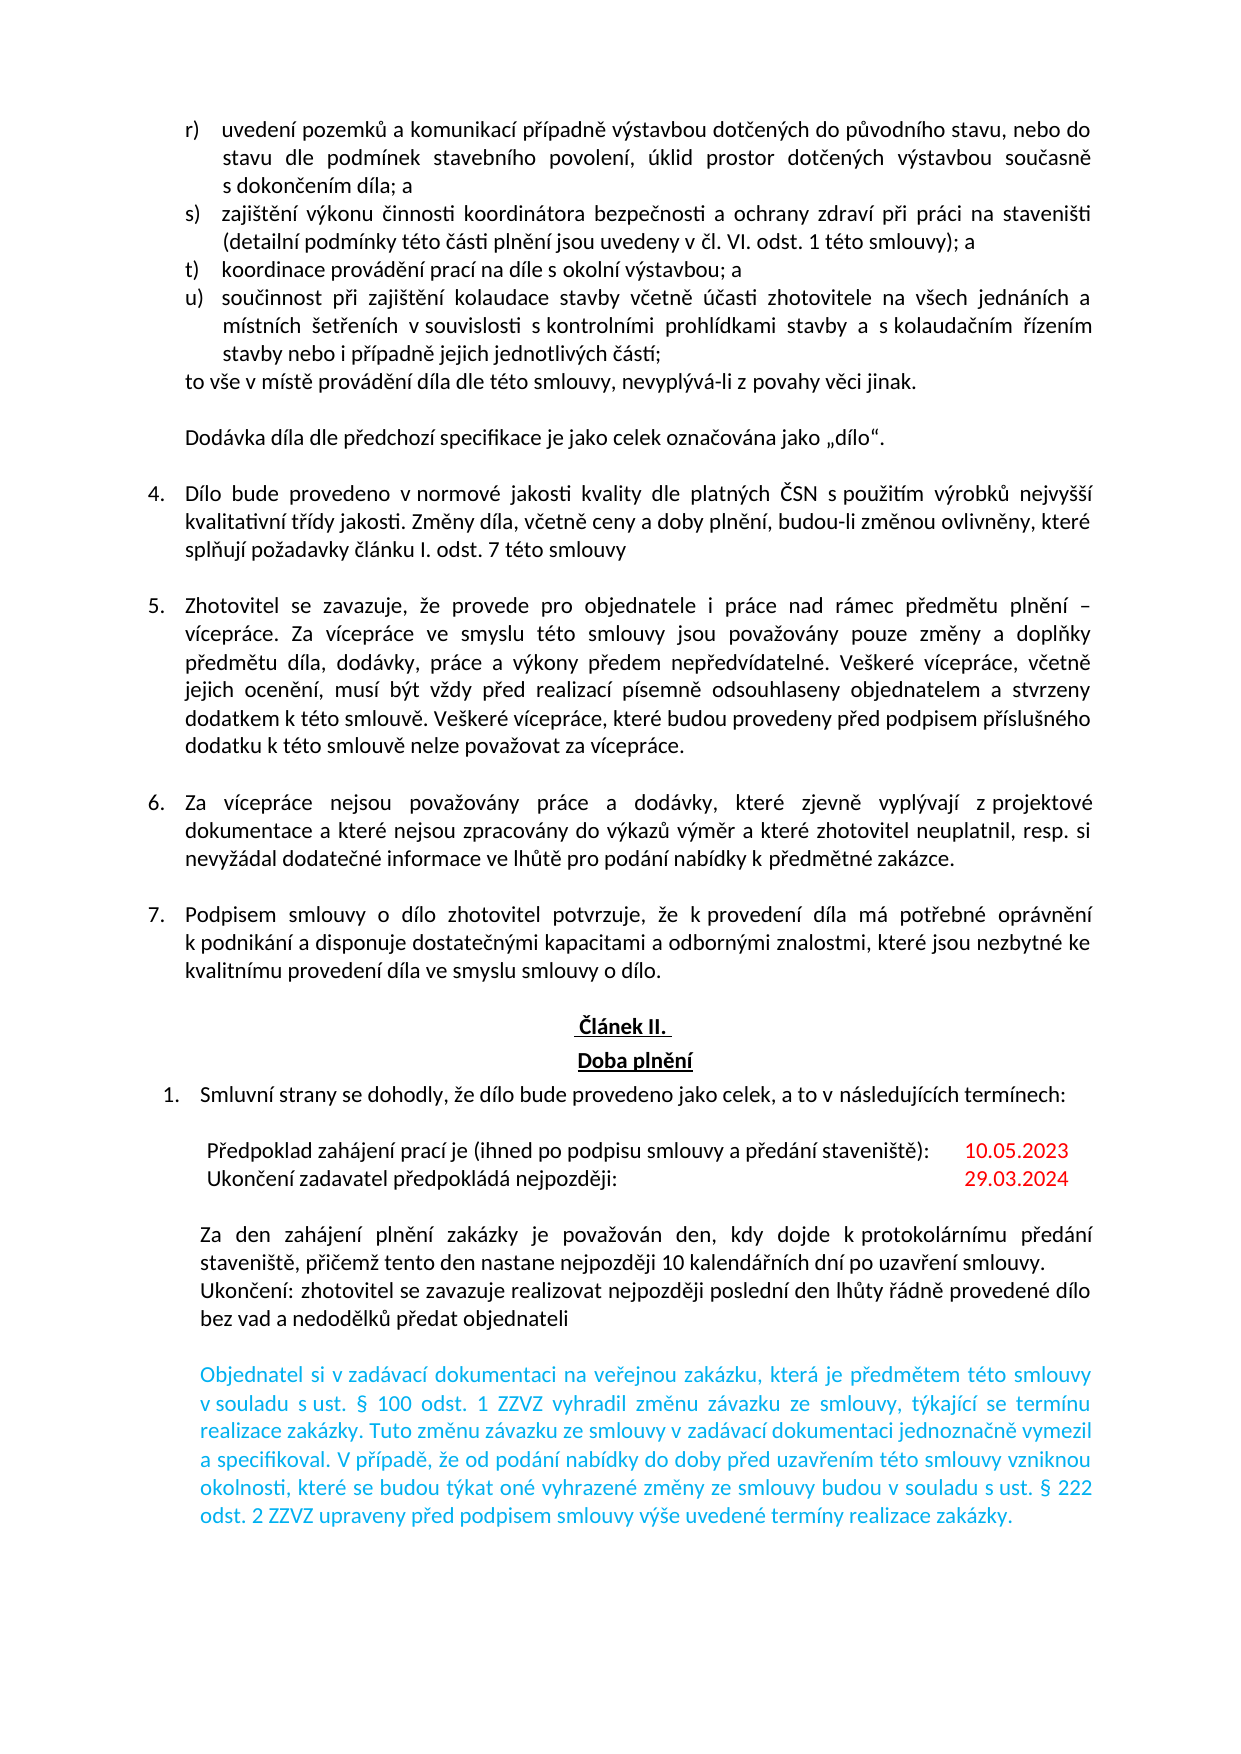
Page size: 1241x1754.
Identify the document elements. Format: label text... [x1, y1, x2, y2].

list zajištění výkonu činnosti koordinátora bezpečnosti a ochrany zdraví při práci na staveništi (detailní podmínky této části plnění jsou uvedeny v čl. VI. odst. 1 této smlouvy); a [185, 199, 1093, 255]
list uvedení pozemků a komunikací případně výstavbou dotčených do původního stavu, nebo do stavu dle podmínek stavebního povolení, úklid prostor dotčených výstavbou současně s dokončením díla; a [185, 115, 1093, 199]
text Ukončení zadavatel předpokládá nejpozději: 29.03.2024 [207, 1164, 1093, 1192]
list Zhotovitel se zavazuje, že provede pro objednatele i práce nad rámec předmětu plnění – vícepráce. Za vícepráce ve smyslu této smlouvy jsou považovány pouze změny a doplňky předmětu díla, dodávky, práce a výkony předem nepředvídatelné. Veškeré vícepráce, včetně jejich ocenění, musí být vždy před realizací písemně odsouhlaseny objednatelem a stvrzeny dodatkem k této smlouvě. Veškeré vícepráce, které budou provedeny před podpisem příslušného dodatku k této smlouvě nelze považovat za vícepráce. [148, 592, 1093, 760]
list součinnost při zajištění kolaudace stavby včetně účasti zhotovitele na všech jednáních a místních šetřeních v souvislosti s kontrolními prohlídkami stavby a s kolaudačním řízením stavby nebo i případně jejich jednotlivých částí; [185, 283, 1093, 367]
text Dodávka díla dle předchozí specifikace je jako celek označována jako „dílo“. [185, 423, 1093, 451]
list Objednatel si v zadávací dokumentaci na veřejnou zakázku, která je předmětem této smlouvy v souladu s ust. § 100 odst. 1 ZZVZ vyhradil změnu závazku ze smlouvy, týkající se termínu realizace zakázky. Tuto změnu závazku ze smlouvy v zadávací dokumentaci jednoznačně vymezil a specifikoval. V případě, že od podání nabídky do doby před uzavřením této smlouvy vzniknou okolnosti, které se budou týkat oné vyhrazené změny ze smlouvy budou v souladu s ust. § 222 odst. 2 ZZVZ upraveny před podpisem smlouvy výše uvedené termíny realizace zakázky. [200, 1361, 1093, 1529]
list koordinace provádění prací na díle s okolní výstavbou; a [185, 255, 1093, 283]
text Článek II. [148, 1012, 1093, 1040]
text to vše v místě provádění díla dle této smlouvy, nevyplývá-li z povahy věci jinak. [185, 367, 1093, 395]
list Ukončení: zhotovitel se zavazuje realizovat nejpozději poslední den lhůty řádně provedené dílo bez vad a nedodělků předat objednateli [200, 1277, 1093, 1333]
list Podpisem smlouvy o dílo zhotovitel potvrzuje, že k provedení díla má potřebné oprávnění k podnikání a disponuje dostatečnými kapacitami a odbornými znalostmi, které jsou nezbytné ke kvalitnímu provedení díla ve smyslu smlouvy o dílo. [148, 900, 1093, 984]
list Smluvní strany se dohodly, že dílo bude provedeno jako celek, a to v následujících termínech: [162, 1080, 1093, 1108]
list Dílo bude provedeno v normové jakosti kvality dle platných ČSN s použitím výrobků nejvyšší kvalitativní třídy jakosti. Změny díla, včetně ceny a doby plnění, budou-li změnou ovlivněny, které splňují požadavky článku I. odst. 7 této smlouvy [148, 479, 1093, 563]
list Doba plnění [177, 1046, 1093, 1074]
list Za vícepráce nejsou považovány práce a dodávky, které zjevně vyplývají z projektové dokumentace a které nejsou zpracovány do výkazů výměr a které zhotovitel neuplatnil, resp. si nevyžádal dodatečné informace ve lhůtě pro podání nabídky k předmětné zakázce. [148, 788, 1093, 872]
text Předpoklad zahájení prací je (ihned po podpisu smlouvy a předání staveniště): 10.05.2023 [207, 1136, 1093, 1164]
list Za den zahájení plnění zakázky je považován den, kdy dojde k protokolárnímu předání staveniště, přičemž tento den nastane nejpozději 10 kalendářních dní po uzavření smlouvy. [200, 1221, 1093, 1277]
